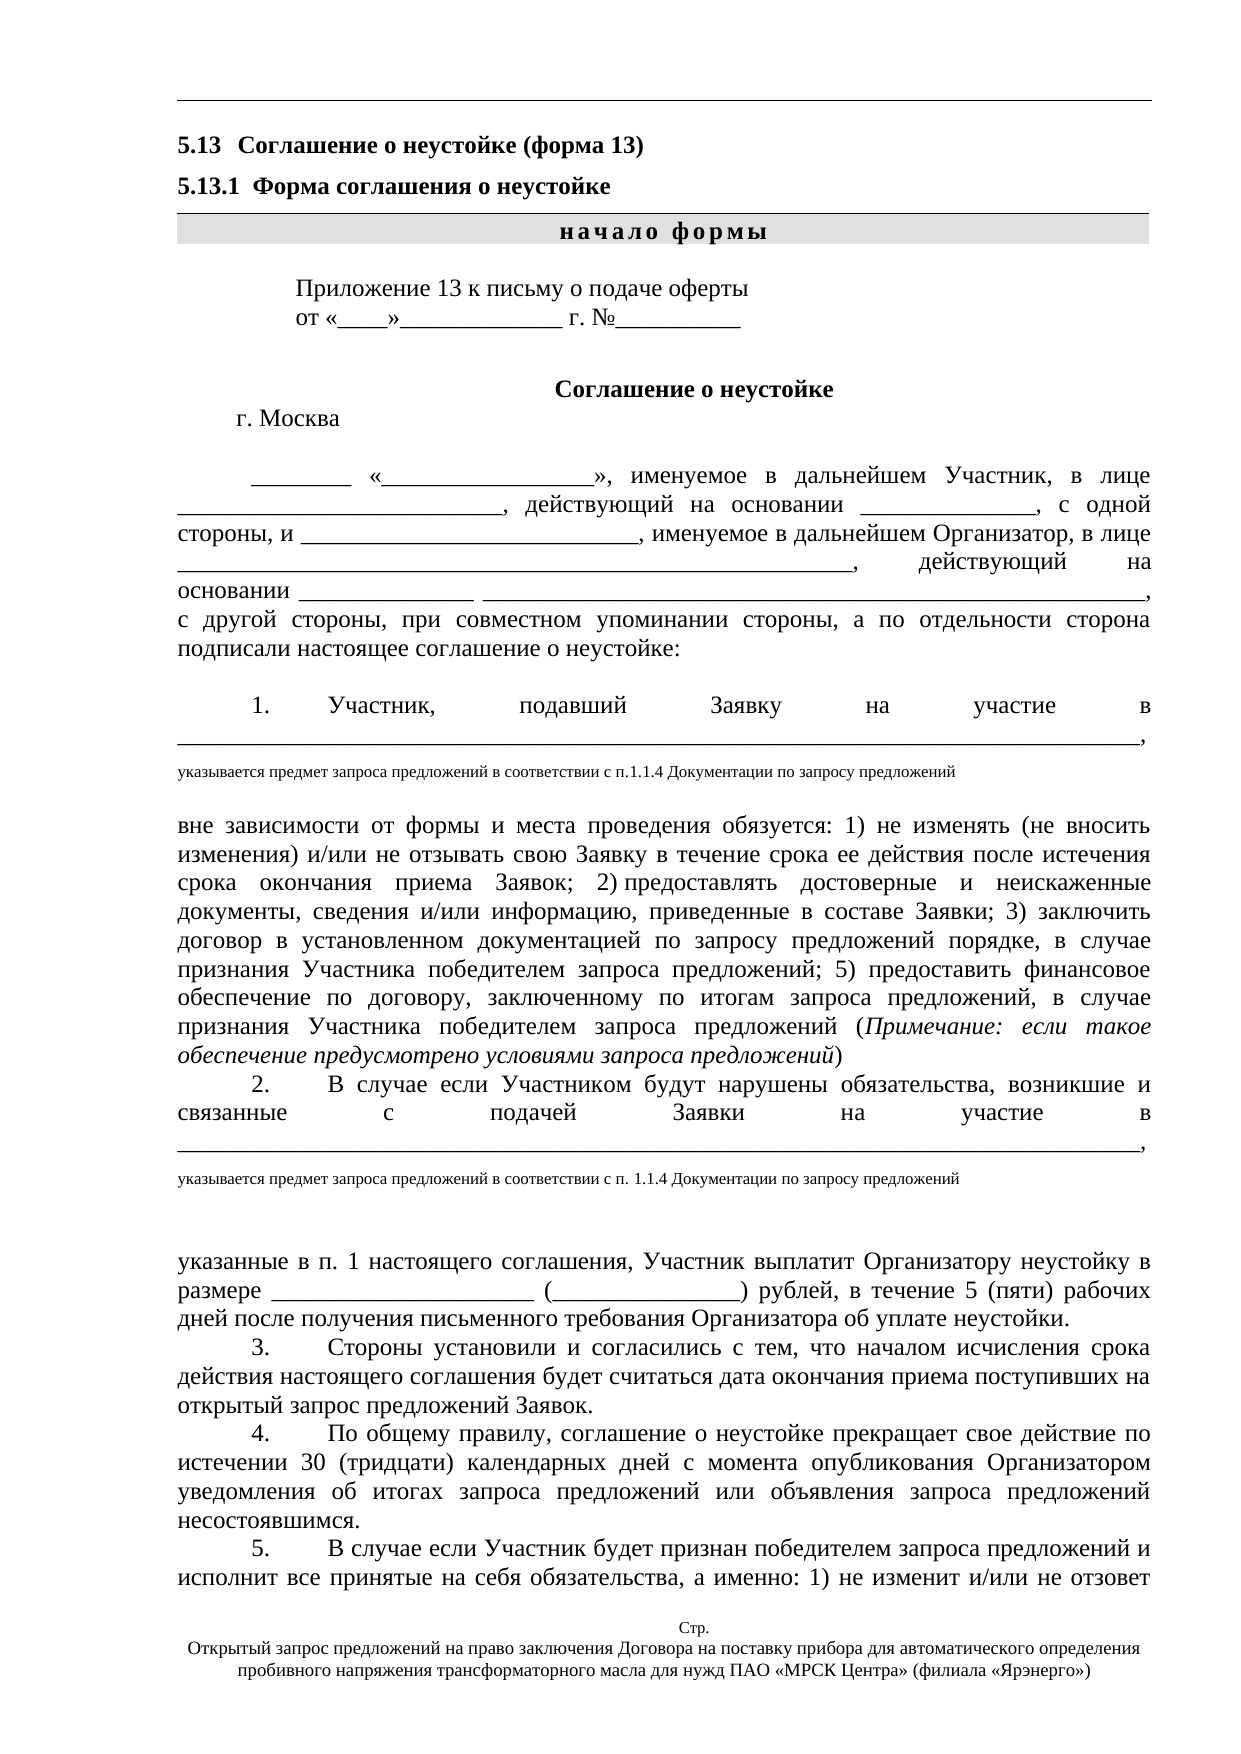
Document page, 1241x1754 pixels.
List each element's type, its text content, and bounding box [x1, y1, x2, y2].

list По общему правилу, соглашение о неустойке прекращает свое действие по истечении 30 (тридцати) календарных дней с момента опубликования Организатором уведомления об итогах запроса предложений или объявления запроса предложений несостоявшимся. [177, 1418, 1152, 1533]
text указанные в п. 1 настоящего соглашения, Участник выплатит Организатору неустойку в размере _____________________ (_______________) рублей, в течение 5 (пяти) рабочих дней после получения письменного требования Организатора об уплате неустойки. [177, 1246, 1152, 1332]
text указывается предмет запроса предложений в соответствии с п. 1.1.4 Документации по запросу предложений [177, 1155, 1152, 1188]
text указывается предмет запроса предложений в соответствии с п.1.1.4 Документации по запросу предложений [177, 748, 1152, 781]
subtitle Соглашение о неустойке (форма 13) [177, 130, 1152, 159]
text ________ «_________________», именуемое в дальнейшем Участник, в лице __________________________, действующий на основании ______________, с одной стороны, и ___________________________, именуемое в дальнейшем Организатор, в лице ______________________________________________________, действующий на основании ______________ _____________________________________________________, с другой стороны, при совместном упоминании стороны, а по отдельности сторона подписали настоящее соглашение о неустойке: [177, 460, 1152, 661]
text г. Москва [177, 403, 1152, 431]
list В случае если Участником будут нарушены обязательства, возникшие и связанные с подачей Заявки на участие в _____________________________________________________________________________, [177, 1069, 1152, 1155]
text Соглашение о неустойке [177, 374, 1152, 403]
text вне зависимости от формы и места проведения обязуется: 1) не изменять (не вносить изменения) и/или не отзывать свою Заявку в течение срока ее действия после истечения срока окончания приема Заявок; 2) предоставлять достоверные и неискаженные документы, сведения и/или информацию, приведенные в составе Заявки; 3) заключить договор в установленном документацией по запросу предложений порядке, в случае признания Участника победителем запроса предложений; 5) предоставить финансовое обеспечение по договору, заключенному по итогам запроса предложений, в случае признания Участника победителем запроса предложений (Примечание: если такое обеспечение предусмотрено условиями запроса предложений) [177, 810, 1152, 1069]
list Стороны установили и согласились с тем, что началом исчисления срока действия настоящего соглашения будет считаться дата окончания приема поступивших на открытый запрос предложений Заявок. [177, 1332, 1152, 1418]
subtitle Форма соглашения о неустойке [177, 171, 1152, 200]
list Участник, подавший Заявку на участие в _____________________________________________________________________________, [177, 690, 1152, 748]
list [177, 1533, 1152, 1591]
text Приложение 13 к письму о подаче оферты от «____»_____________ г. №__________ [295, 273, 1152, 331]
text начало формы [177, 214, 1149, 244]
